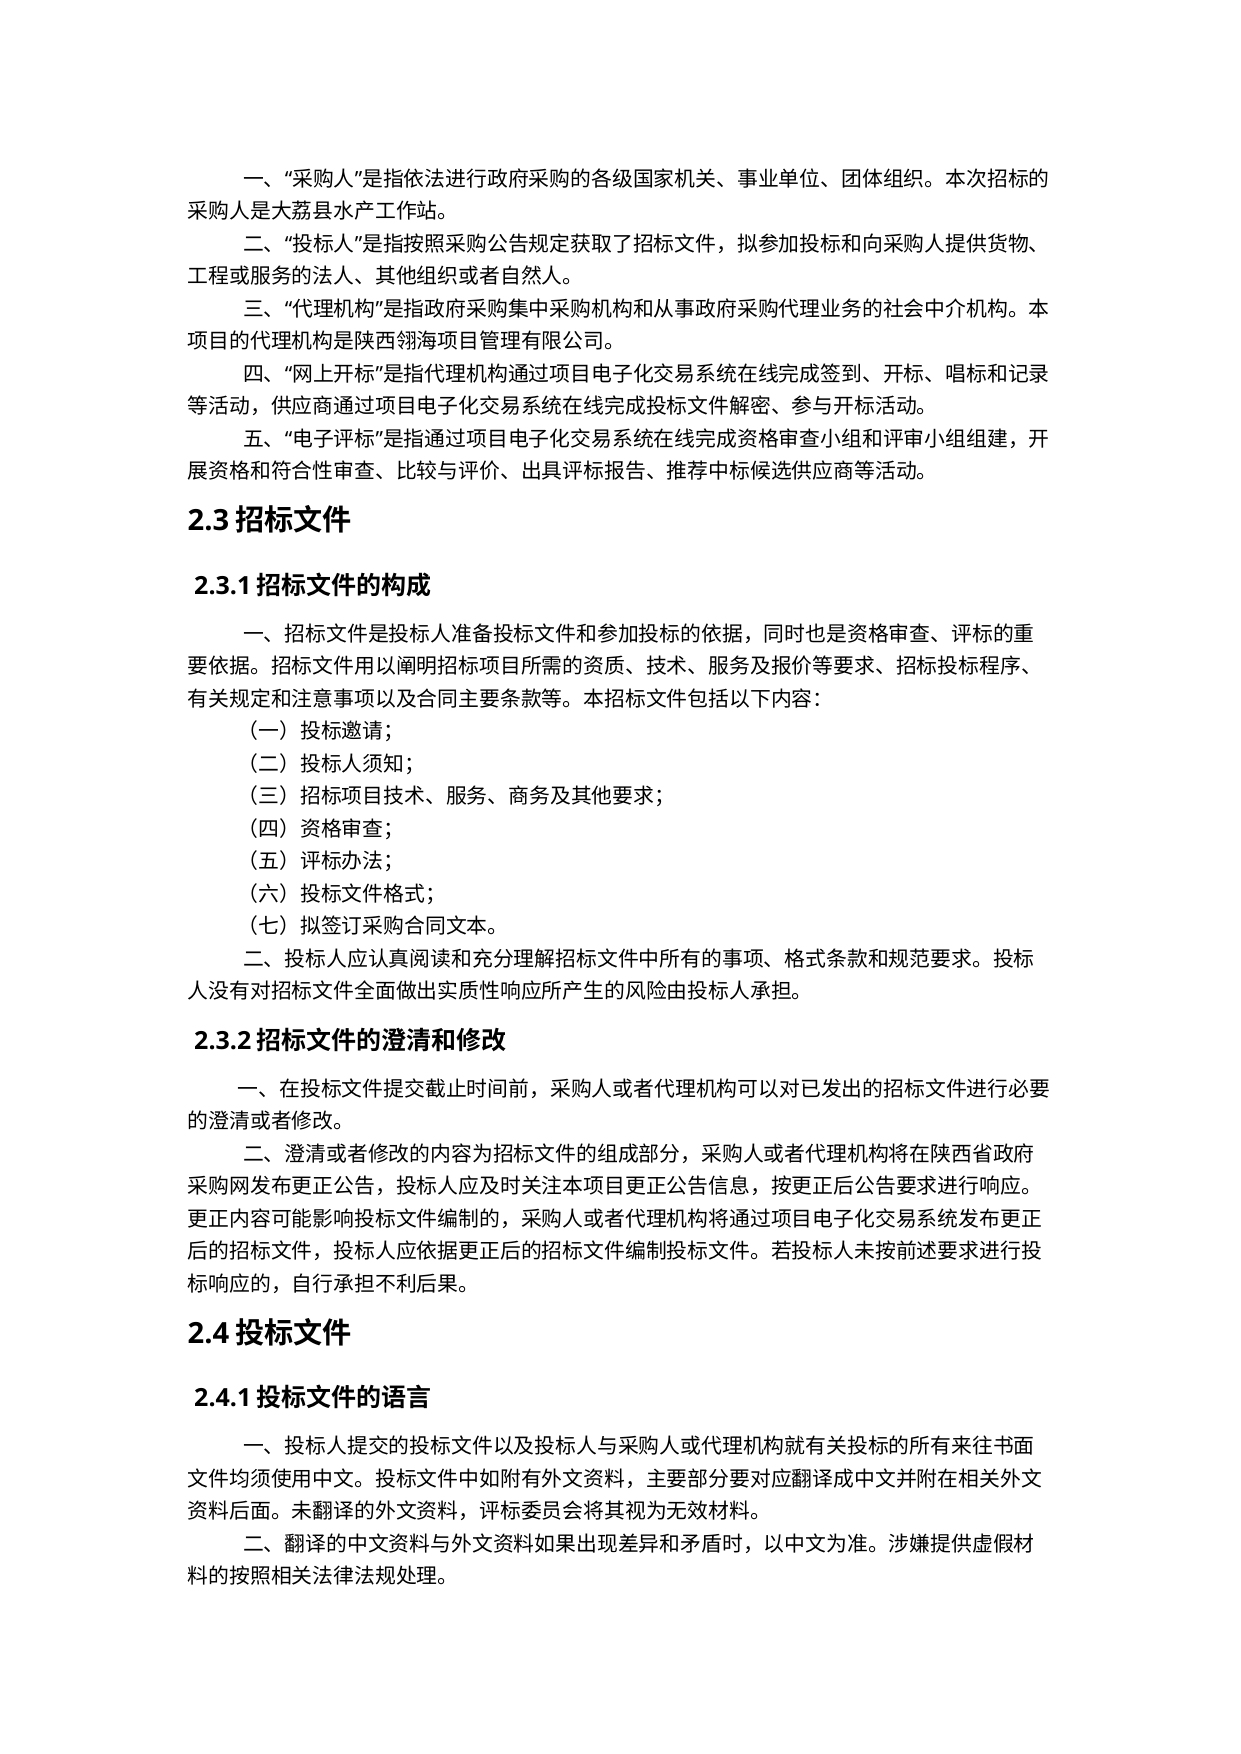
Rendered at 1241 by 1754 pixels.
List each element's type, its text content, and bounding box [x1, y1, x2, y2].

text 四、“网上开标”是指代理机构通过项目电子化交易系统在线完成签到、开标、唱标和记录等活动，供应商通过项目电子化交易系统在线完成投标文件解密、参与开标活动。 [187, 357, 1053, 422]
text （二）投标人须知； [187, 747, 1053, 779]
text （三）招标项目技术、服务、商务及其他要求； [187, 779, 1053, 812]
text （四）资格审查； [187, 812, 1053, 844]
text 一、“采购人”是指依法进行政府采购的各级国家机关、事业单位、团体组织。本次招标的采购人是大荔县水产工作站。 [187, 162, 1053, 227]
text 二、澄清或者修改的内容为招标文件的组成部分，采购人或者代理机构将在陕西省政府采购网发布更正公告，投标人应及时关注本项目更正公告信息，按更正后公告要求进行响应。更正内容可能影响投标文件编制的，采购人或者代理机构将通过项目电子化交易系统发布更正后的招标文件，投标人应依据更正后的招标文件编制投标文件。若投标人未按前述要求进行投标响应的，自行承担不利后果。 [187, 1137, 1053, 1299]
text （六）投标文件格式； [187, 877, 1053, 909]
text 二、“投标人”是指按照采购公告规定获取了招标文件，拟参加投标和向采购人提供货物、工程或服务的法人、其他组织或者自然人。 [187, 227, 1053, 292]
text 2.3.1招标文件的构成 [187, 552, 1053, 617]
text （五）评标办法； [187, 844, 1053, 877]
text 一、招标文件是投标人准备投标文件和参加投标的依据，同时也是资格审查、评标的重要依据。招标文件用以阐明招标项目所需的资质、技术、服务及报价等要求、招标投标程序、有关规定和注意事项以及合同主要条款等。本招标文件包括以下内容： [187, 617, 1053, 714]
text 2.3.2招标文件的澄清和修改 [187, 1007, 1053, 1072]
text 2.4.1投标文件的语言 [187, 1364, 1053, 1429]
text 一、在投标文件提交截止时间前，采购人或者代理机构可以对已发出的招标文件进行必要的澄清或者修改。 [187, 1072, 1053, 1137]
text 一、投标人提交的投标文件以及投标人与采购人或代理机构就有关投标的所有来往书面文件均须使用中文。投标文件中如附有外文资料，主要部分要对应翻译成中文并附在相关外文资料后面。未翻译的外文资料，评标委员会将其视为无效材料。 [187, 1429, 1053, 1527]
text 二、翻译的中文资料与外文资料如果出现差异和矛盾时，以中文为准。涉嫌提供虚假材料的按照相关法律法规处理。 [187, 1527, 1053, 1592]
text 五、“电子评标”是指通过项目电子化交易系统在线完成资格审查小组和评审小组组建，开展资格和符合性审查、比较与评价、出具评标报告、推荐中标候选供应商等活动。 [187, 422, 1053, 487]
text （七）拟签订采购合同文本。 [187, 909, 1053, 942]
text 2.3招标文件 [187, 487, 1053, 552]
text 二、投标人应认真阅读和充分理解招标文件中所有的事项、格式条款和规范要求。投标人没有对招标文件全面做出实质性响应所产生的风险由投标人承担。 [187, 942, 1053, 1007]
text 2.4投标文件 [187, 1299, 1053, 1364]
text 三、“代理机构”是指政府采购集中采购机构和从事政府采购代理业务的社会中介机构。本项目的代理机构是陕西翎海项目管理有限公司。 [187, 292, 1053, 357]
text （一）投标邀请； [187, 714, 1053, 747]
